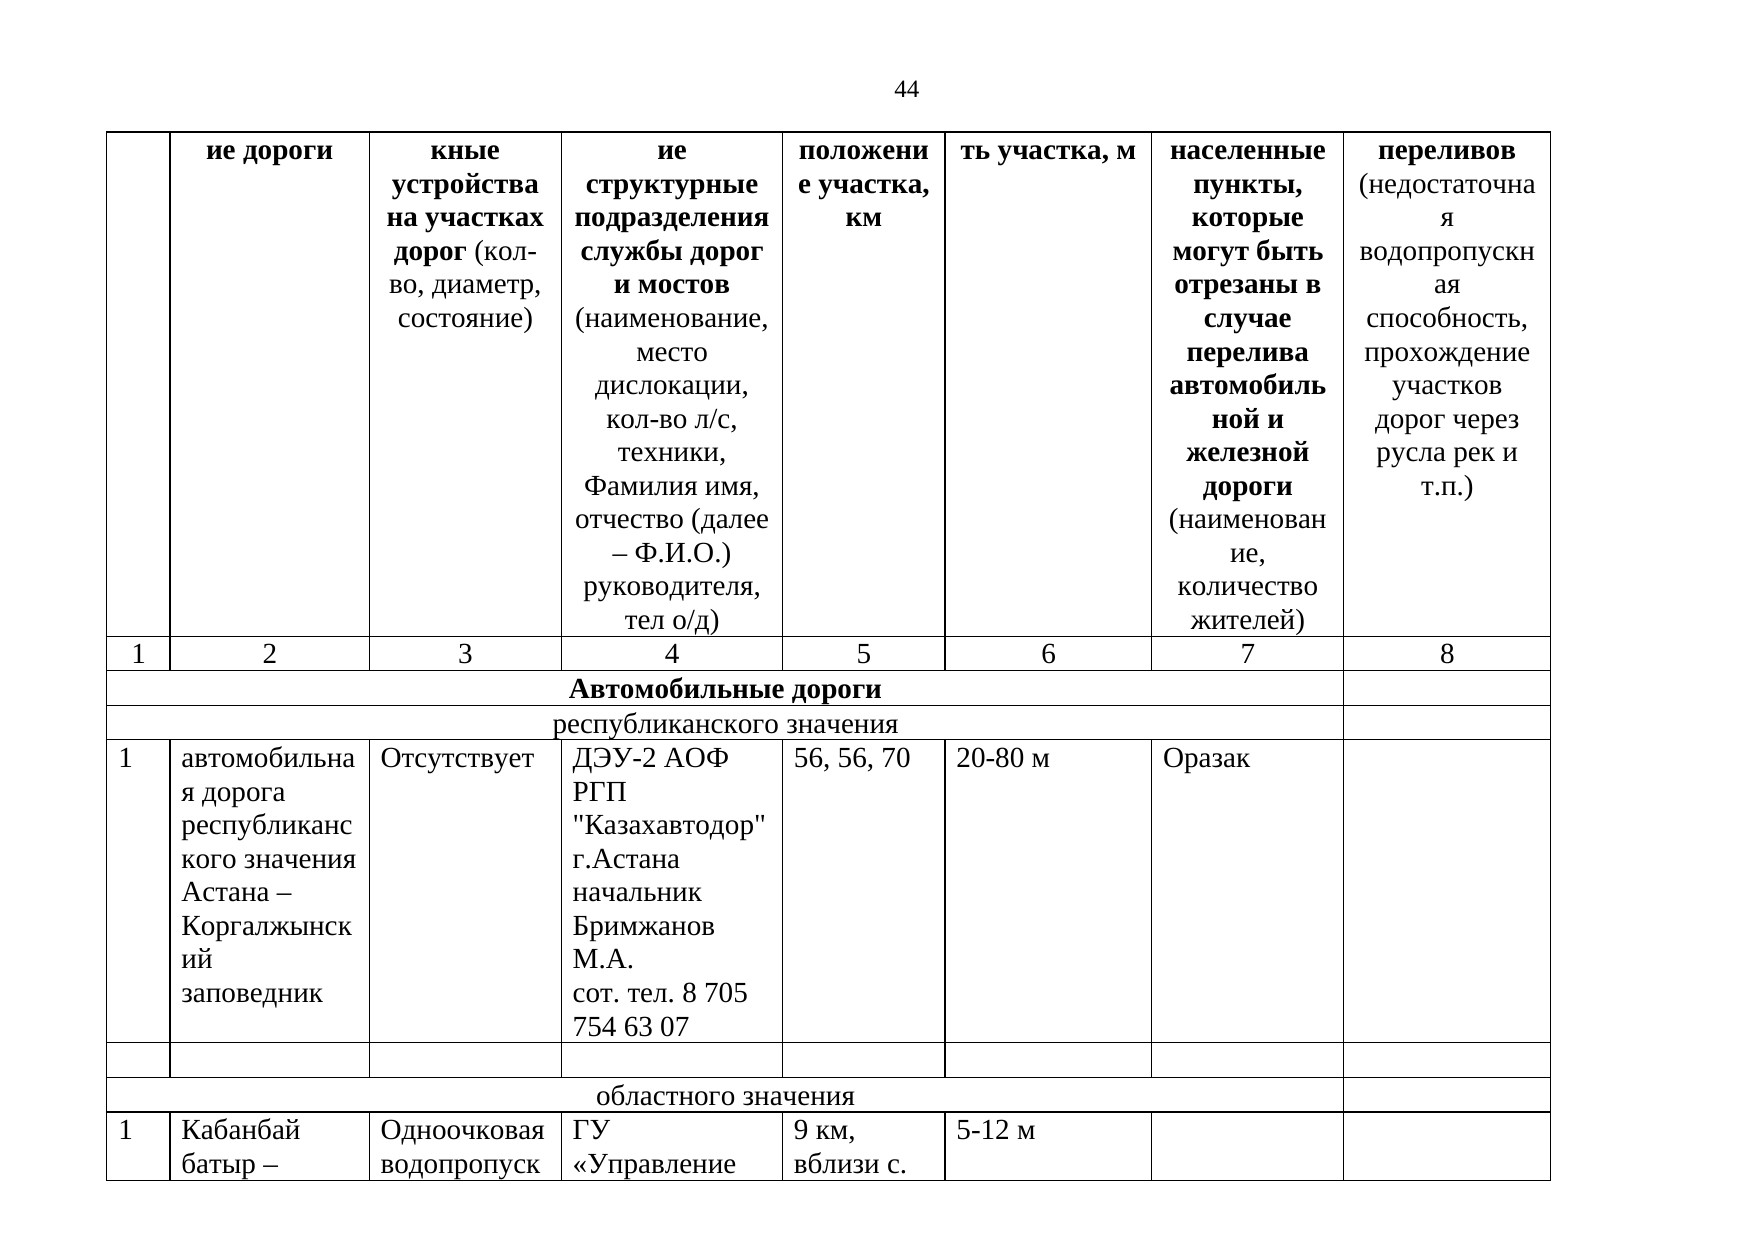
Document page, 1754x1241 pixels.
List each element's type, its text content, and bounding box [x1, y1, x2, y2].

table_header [783, 133, 944, 636]
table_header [946, 133, 1151, 636]
table_cell 4 [562, 637, 782, 670]
table_cell Автомобильные дороги [107, 671, 1343, 705]
table_cell 5-12 м [946, 1113, 1151, 1179]
table_cell [783, 1043, 944, 1077]
table_cell [562, 1043, 782, 1077]
table_cell [1344, 706, 1550, 739]
table_cell 7 [1152, 637, 1343, 670]
table_cell [171, 1043, 369, 1077]
table_cell [946, 1043, 1151, 1077]
table_cell 2 [171, 637, 369, 670]
table_cell [107, 1043, 169, 1077]
table_cell Оразак [1152, 740, 1343, 1042]
table_cell [1152, 1113, 1343, 1179]
table_cell 20-80 м [946, 740, 1151, 1042]
table_cell [1344, 1043, 1550, 1077]
table_cell 8 [1344, 637, 1550, 670]
table_cell 1 [107, 1113, 169, 1179]
table_cell Отсутствует [370, 740, 561, 1042]
table_cell 3 [370, 637, 561, 670]
table_cell [1344, 1113, 1550, 1179]
table_cell [1344, 671, 1550, 705]
table_cell [370, 1043, 561, 1077]
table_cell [370, 1113, 561, 1179]
table_cell автомобильная дорога республиканского значения Астана – Коргалжынский заповедник [171, 740, 369, 1042]
table_header Наименование дороги [171, 133, 369, 636]
table_cell ДЭУ-2 АОФ РГП "Казахавтодор" г.Астана начальник Бримжанов М.А. сот. тел. 8 705 754 63 07 [562, 740, 782, 1042]
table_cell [783, 1113, 944, 1179]
table_cell 6 [946, 637, 1151, 670]
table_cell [562, 1113, 782, 1179]
table_cell областного значения [107, 1078, 1343, 1111]
table_cell 5 [783, 637, 944, 670]
table_header № [107, 133, 169, 636]
table_cell 1 [107, 637, 169, 670]
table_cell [171, 1113, 369, 1179]
table_cell 56, 56, 70 [783, 740, 944, 1042]
table_cell республиканского значения [107, 706, 1343, 739]
table_cell [1344, 1078, 1550, 1111]
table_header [562, 133, 782, 636]
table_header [1344, 133, 1550, 636]
table_cell 1 [107, 740, 169, 1042]
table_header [370, 133, 561, 636]
table_cell [1152, 1043, 1343, 1077]
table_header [1152, 133, 1343, 636]
table_cell [1344, 740, 1550, 1042]
